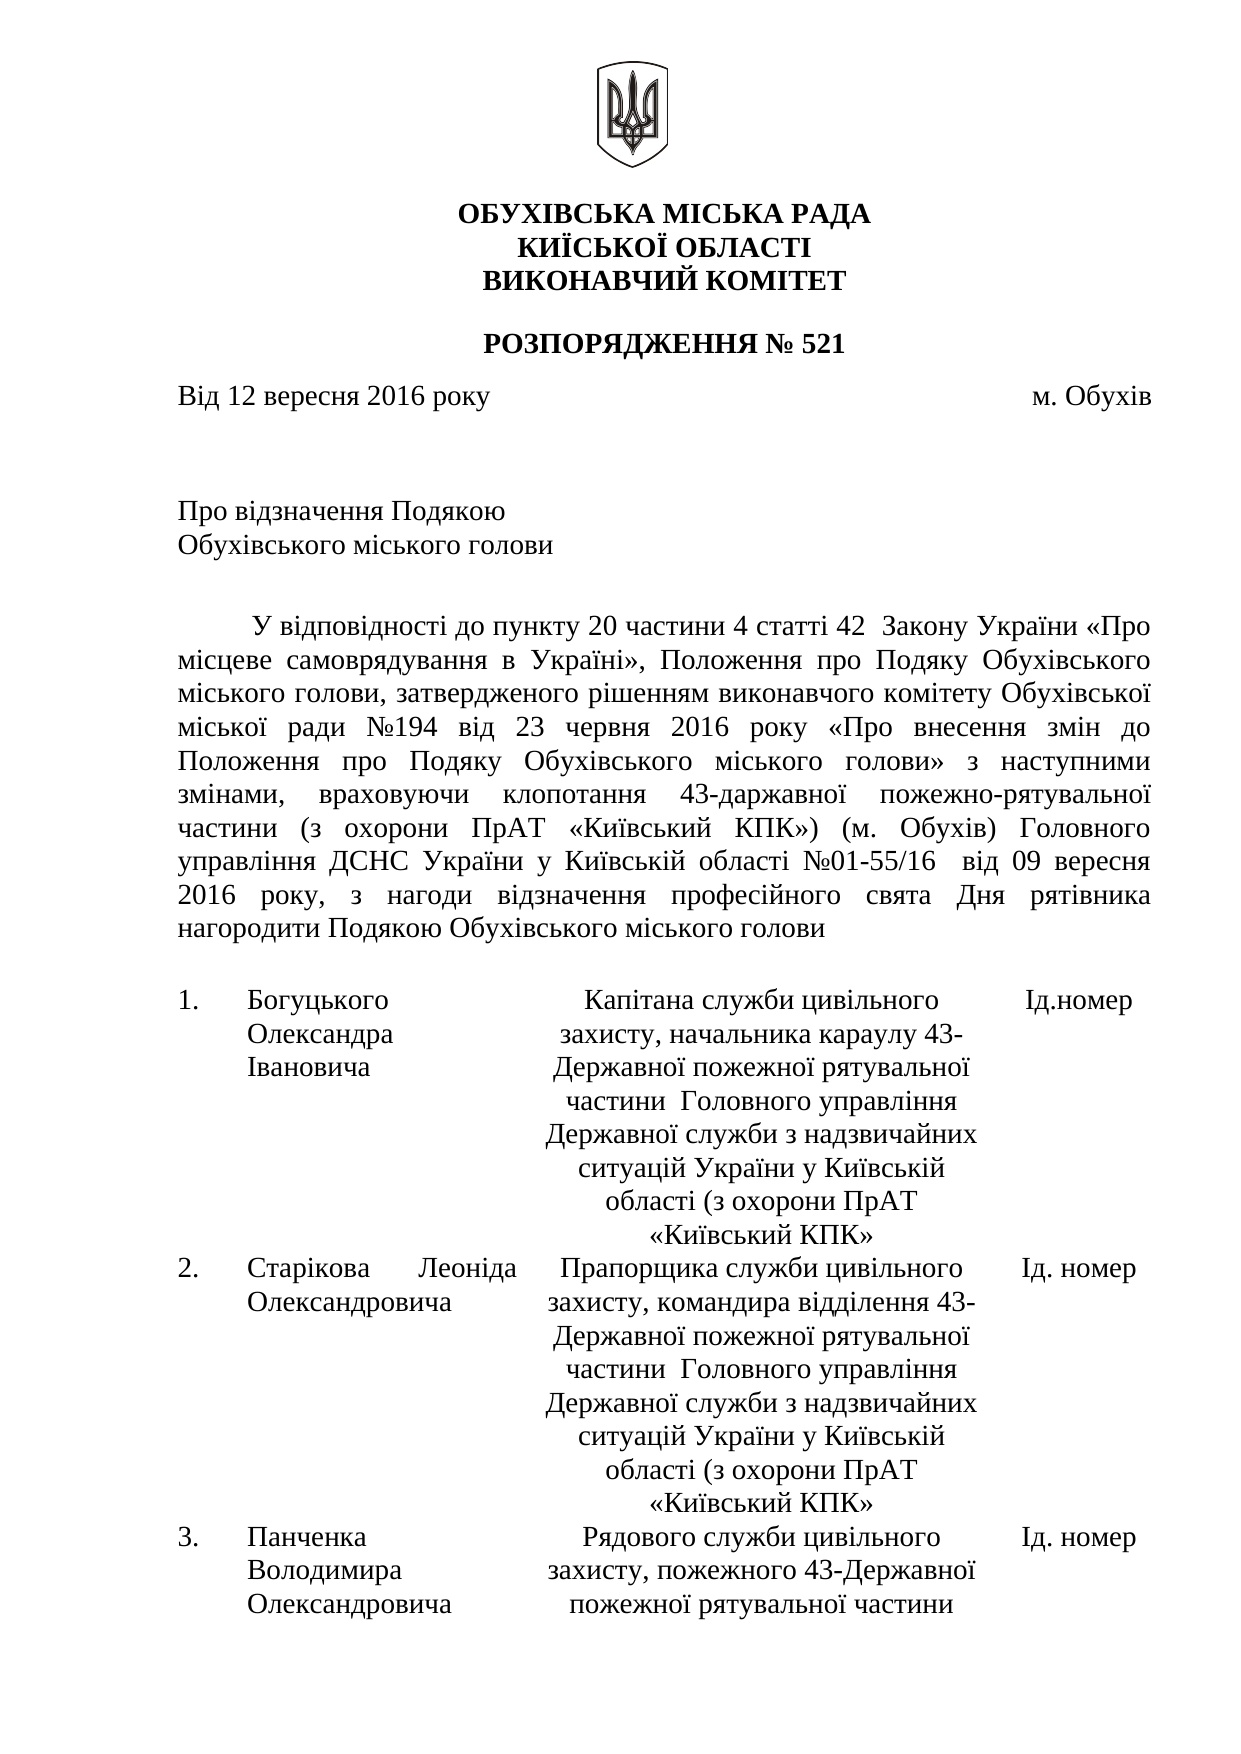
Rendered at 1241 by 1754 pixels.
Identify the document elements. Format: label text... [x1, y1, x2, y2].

text ОБУХІВСЬКА МІСЬКА РАДА [177, 196, 1152, 230]
table_header Капітана служби цивільного захисту, начальника караулу 43-Державної пожежної рятувальної частини Головного управління Державної служби з надзвичайних ситуацій України у Київській області (з охорони ПрАТ «Київський КПК» [528, 982, 994, 1251]
table_header Від 12 вересня 2016 року [166, 379, 664, 412]
table_cell Прапорщика служби цивільного захисту, командира відділення 43-Державної пожежної рятувальної частини Головного управління Державної служби з надзвичайних ситуацій України у Київській області (з охорони ПрАТ «Київський КПК» [528, 1251, 994, 1519]
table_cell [528, 1519, 994, 1619]
table_header Ід.номер [995, 982, 1163, 1251]
table_cell Ід. номер [995, 1519, 1163, 1619]
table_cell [236, 1519, 528, 1619]
table_cell 3. [166, 1519, 236, 1619]
text РОЗПОРЯДЖЕННЯ № 521 [177, 326, 1152, 359]
table_cell 2. [166, 1251, 236, 1519]
table_cell Старікова Леоніда Олександровича [236, 1251, 528, 1519]
text КИЇСЬКОЇ ОБЛАСТІ [177, 230, 1152, 263]
table_cell Ід. номер [995, 1251, 1163, 1519]
text У відповідності до пункту 20 частини 4 статті 42 Закону України «Про місцеве самоврядування в Україні», Положення про Подяку Обухівського міського голови, затвердженого рішенням виконавчого комітету Обухівської міської ради №194 від 23 червня 2016 року «Про внесення змін до Положення про Подяку Обухівського міського голови» з наступними змінами, враховуючи клопотання 43-даржавної пожежно-рятувальної частини (з охорони ПрАТ «Київський КПК») (м. Обухів) Головного управління ДСНС України у Київській області №01-55/16 від 09 вересня 2016 року, з нагоди відзначення професійного свята Дня рятівника нагородити Подякою Обухівського міського голови [177, 608, 1152, 944]
table_header м. Обухів [664, 379, 1163, 412]
text ВИКОНАВЧИЙ КОМІТЕТ [177, 263, 1152, 297]
text Обухівського міського голови [177, 527, 1152, 561]
table_header Богуцького Олександра Івановича [236, 982, 528, 1251]
table_header 1. [166, 982, 236, 1251]
text Про відзначення Подякою [177, 493, 1152, 527]
